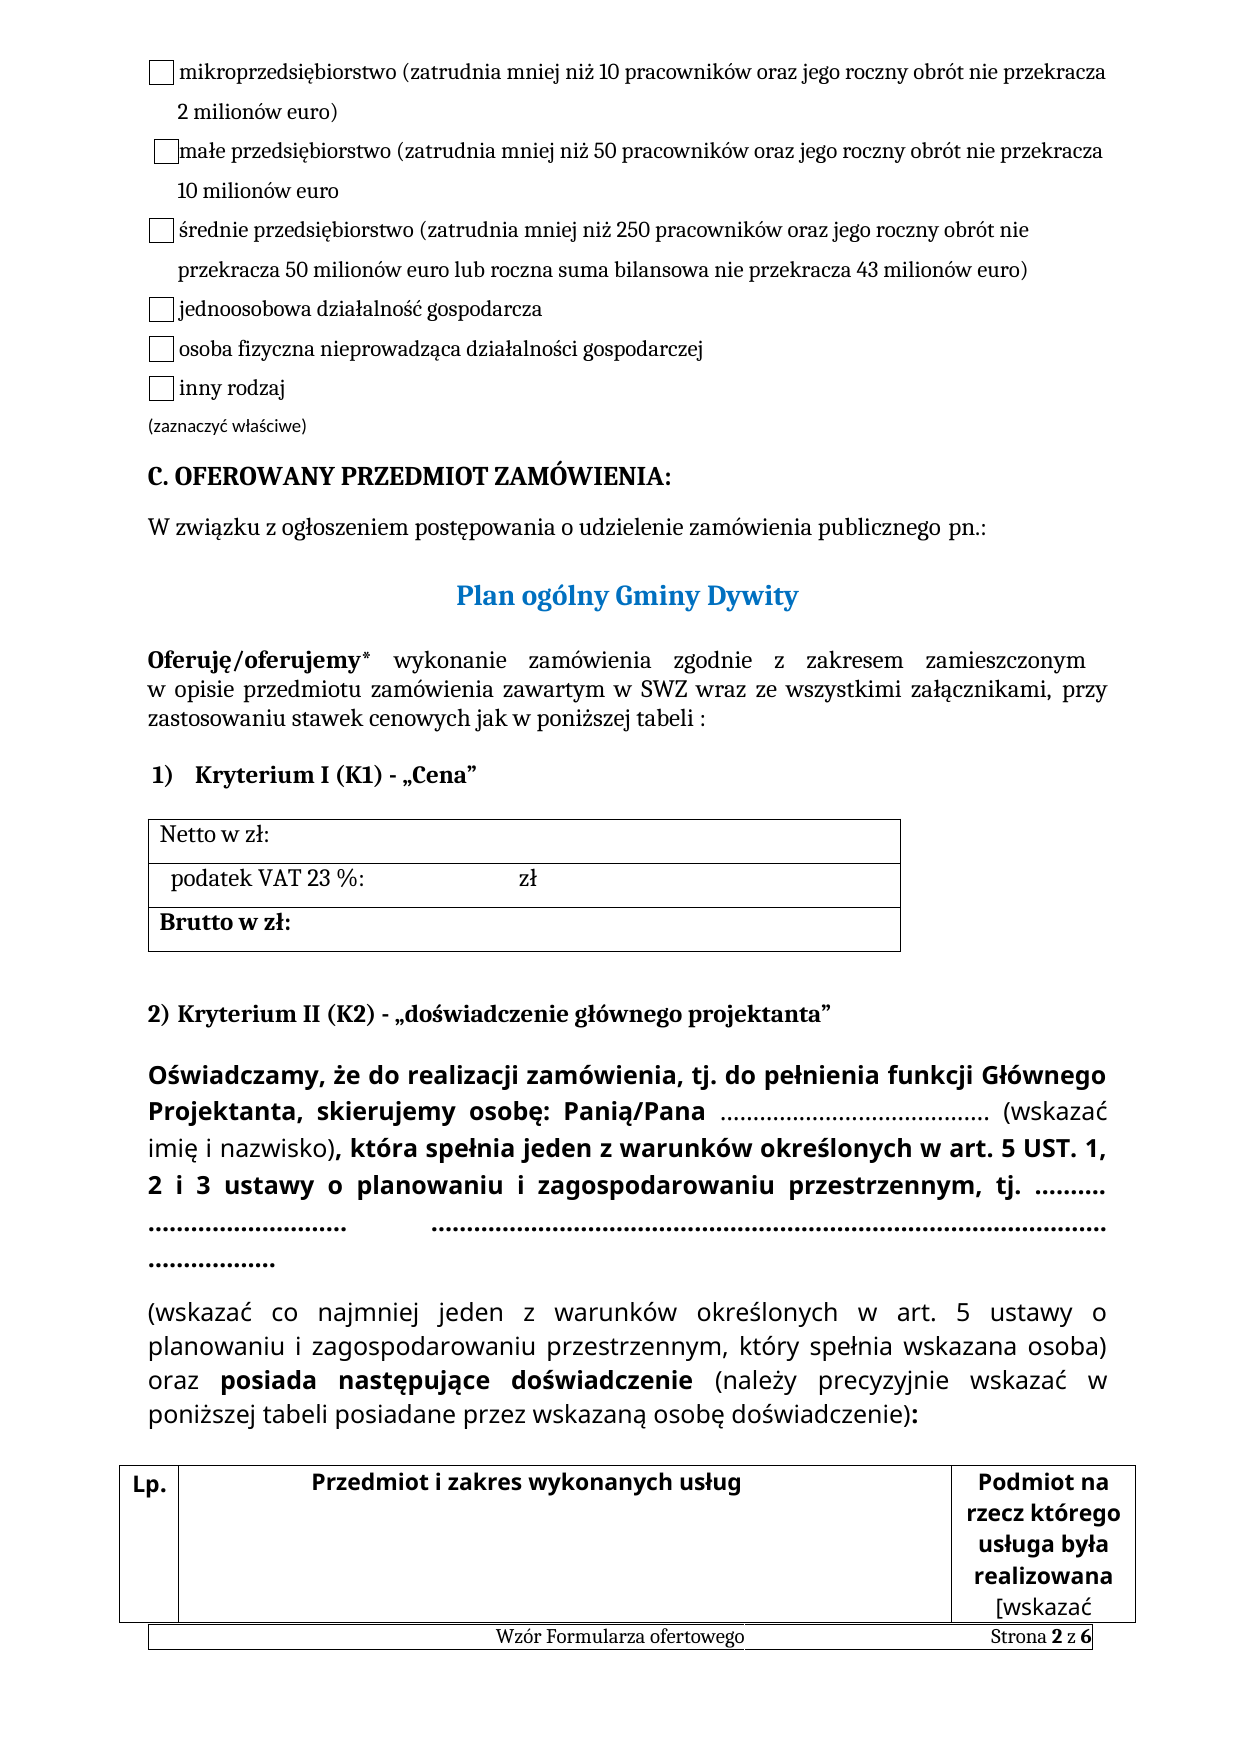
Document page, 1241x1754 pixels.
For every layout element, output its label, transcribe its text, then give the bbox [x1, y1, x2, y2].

text inny rodzaj [148, 375, 1107, 401]
text średnie przedsiębiorstwo (zatrudnia mniej niż 250 pracowników oraz jego roczny obrót nie przekracza 50 milionów euro lub roczna suma bilansowa nie przekracza 43 milionów euro) [148, 217, 1107, 283]
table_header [952, 1466, 1135, 1622]
table_cell podatek VAT 23 %: zł [149, 864, 900, 907]
text C. OFEROWANY PRZEDMIOT ZAMÓWIENIA: [148, 461, 1107, 492]
table_header Netto w zł: [149, 820, 900, 863]
text W związku z ogłoszeniem postępowania o udzielenie zamówienia publicznego pn.: [148, 513, 1107, 542]
list Kryterium II (K2) - „doświadczenie głównego projektanta” [148, 1000, 1107, 1028]
text jednoosobowa działalność gospodarcza [148, 296, 1107, 322]
text Oferuję/oferujemy* wykonanie zamówienia zgodnie z zakresem zamieszczonym w opisie przedmiotu zamówienia zawartym w SWZ wraz ze wszystkimi załącznikami, przy zastosowaniu stawek cenowych jak w poniższej tabeli : [148, 646, 1107, 732]
text Plan ogólny Gminy Dywity [148, 579, 1107, 613]
text małe przedsiębiorstwo (zatrudnia mniej niż 50 pracowników oraz jego roczny obrót nie przekracza 10 milionów euro [148, 138, 1107, 204]
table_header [179, 1466, 951, 1622]
text osoba fizyczna nieprowadząca działalności gospodarczej [148, 335, 1107, 362]
table_header Lp. [120, 1466, 178, 1622]
text mikroprzedsiębiorstwo (zatrudnia mniej niż 10 pracowników oraz jego roczny obrót nie przekracza 2 milionów euro) [148, 59, 1107, 125]
text (wskazać co najmniej jeden z warunków określonych w art. 5 ustawy o planowaniu i zagospodarowaniu przestrzennym, który spełnia wskazana osoba) oraz posiada następujące doświadczenie (należy precyzyjnie wskazać w poniższej tabeli posiadane przez wskazaną osobę doświadczenie): [148, 1294, 1107, 1431]
list Kryterium I (K1) - „Cena” [152, 761, 1107, 790]
text Oświadczamy, że do realizacji zamówienia, tj. do pełnienia funkcji Głównego Projektanta, skierujemy osobę: Panią/Pana …………………………….……. (wskazać imię i nazwisko), która spełnia jeden z warunków określonych w art. 5 UST. 1, 2 i 3 ustawy o planowaniu i zagospodarowaniu przestrzennym, tj. ……….…………….………… ……………….………………………………………………………………….……………… [148, 1057, 1107, 1275]
table_cell Brutto w zł: [149, 908, 900, 951]
text (zaznaczyć właściwe) [148, 414, 1107, 437]
